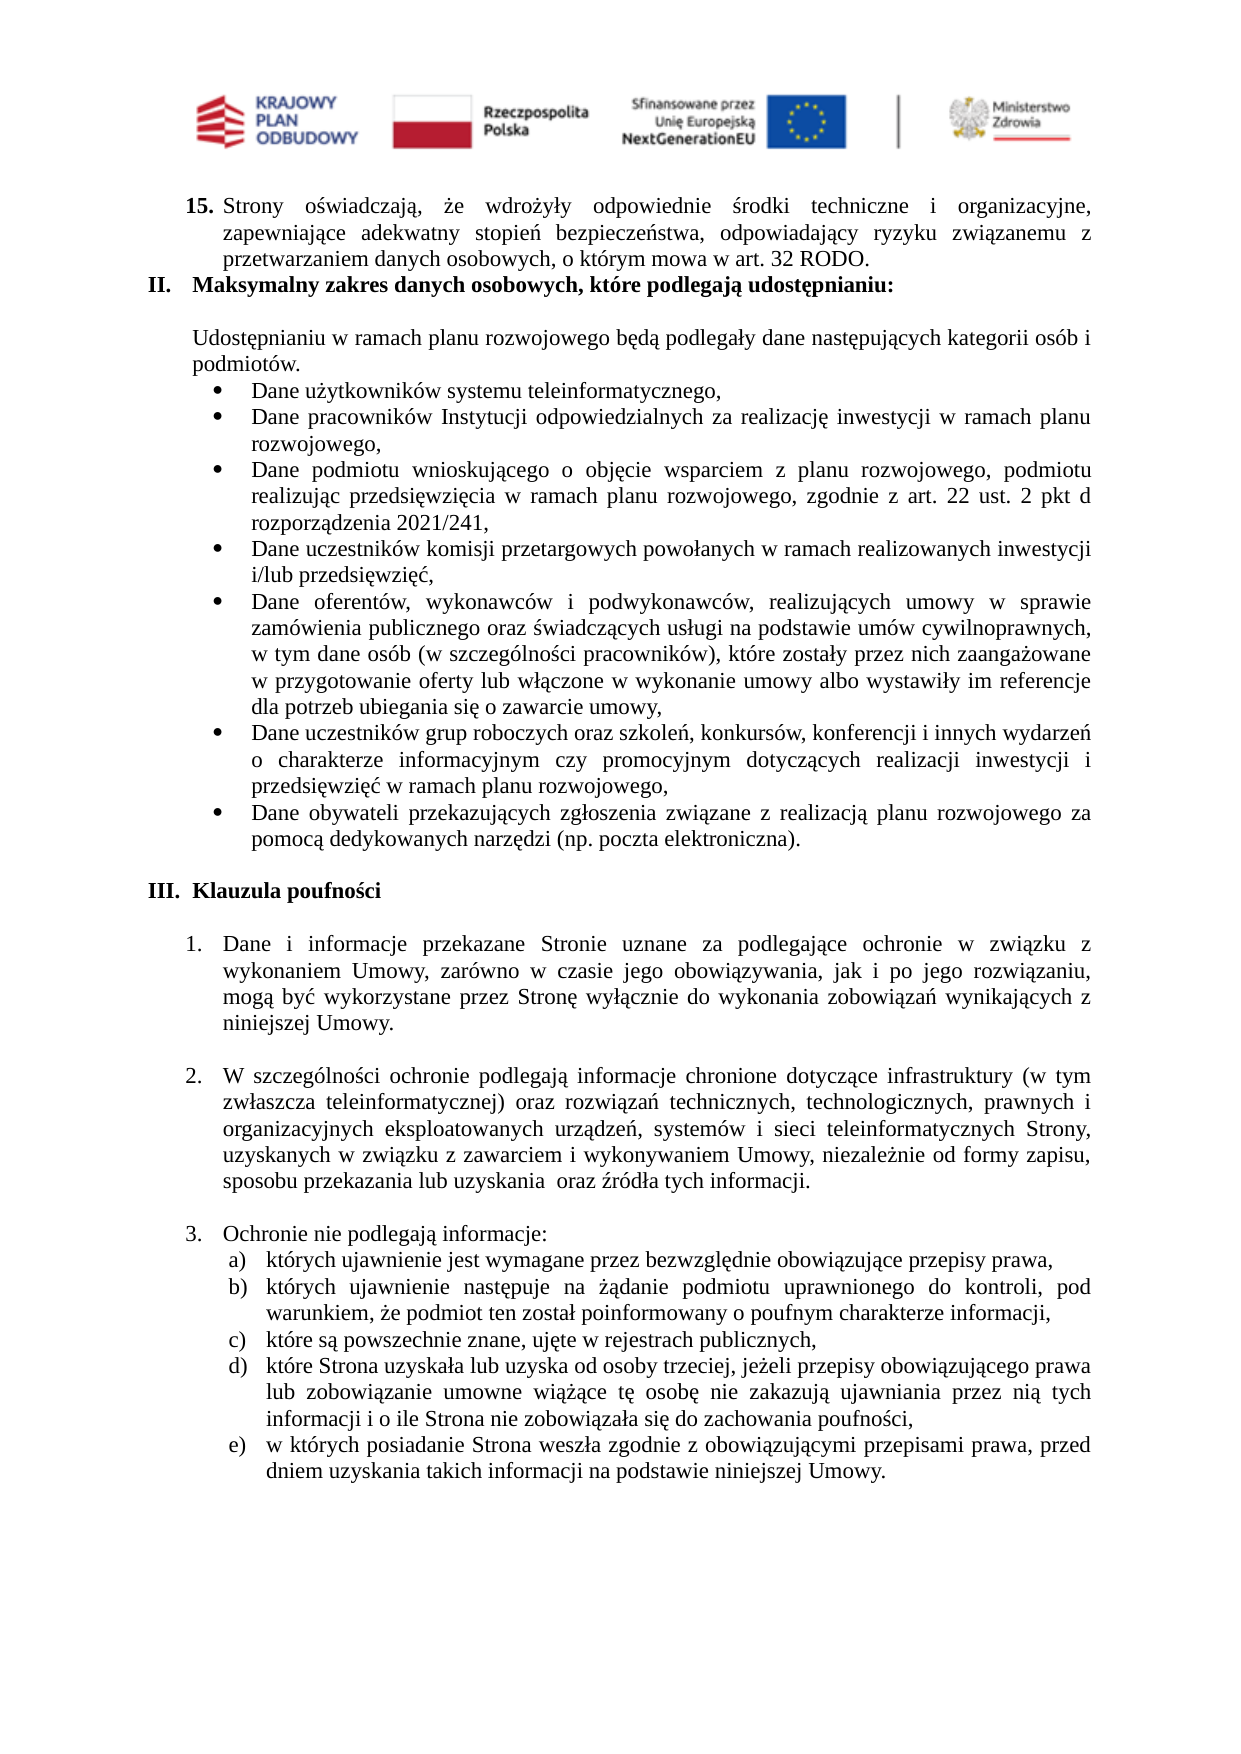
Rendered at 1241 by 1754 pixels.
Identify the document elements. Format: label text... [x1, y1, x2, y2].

list Maksymalny zakres danych osobowych, które podlegają udostępnianiu: [148, 271, 1093, 298]
list Ochronie nie podlegają informacje: [185, 1220, 1093, 1247]
text Udostępnianiu w ramach planu rozwojowego będą podlegały dane następujących kategorii osób i podmiotów. [192, 324, 1093, 377]
list których ujawnienie jest wymagane przez bezwzględnie obowiązujące przepisy prawa, [228, 1247, 1093, 1273]
list Dane uczestników grup roboczych oraz szkoleń, konkursów, konferencji i innych wydarzeń o charakterze informacyjnym czy promocyjnym dotyczących realizacji inwestycji i przedsięwzięć w ramach planu rozwojowego, [213, 719, 1093, 798]
list W szczególności ochronie podlegają informacje chronione dotyczące infrastruktury (w tym zwłaszcza teleinformatycznej) oraz rozwiązań technicznych, technologicznych, prawnych i organizacyjnych eksploatowanych urządzeń, systemów i sieci teleinformatycznych Strony, uzyskanych w związku z zawarciem i wykonywaniem Umowy, niezależnie od formy zapisu, sposobu przekazania lub uzyskania oraz źródła tych informacji. [185, 1062, 1093, 1194]
list Dane obywateli przekazujących zgłoszenia związane z realizacją planu rozwojowego za pomocą dedykowanych narzędzi (np. poczta elektroniczna). [213, 798, 1093, 851]
picture [181, 73, 1088, 165]
list które Strona uzyskała lub uzyska od osoby trzeciej, jeżeli przepisy obowiązującego prawa lub zobowiązanie umowne wiążące tę osobę nie zakazują ujawniania przez nią tych informacji i o ile Strona nie zobowiązała się do zachowania poufności, [228, 1352, 1093, 1431]
list Dane użytkowników systemu teleinformatycznego, [213, 377, 1093, 403]
list w których posiadanie Strona weszła zgodnie z obowiązującymi przepisami prawa, przed dniem uzyskania takich informacji na podstawie niniejszej Umowy. [228, 1431, 1093, 1484]
list Dane uczestników komisji przetargowych powołanych w ramach realizowanych inwestycji i/lub przedsięwzięć, [213, 535, 1093, 588]
list Dane i informacje przekazane Stronie uznane za podlegające ochronie w związku z wykonaniem Umowy, zarówno w czasie jego obowiązywania, jak i po jego rozwiązaniu, mogą być wykorzystane przez Stronę wyłącznie do wykonania zobowiązań wynikających z niniejszej Umowy. [185, 930, 1093, 1036]
list Dane oferentów, wykonawców i podwykonawców, realizujących umowy w sprawie zamówienia publicznego oraz świadczących usługi na podstawie umów cywilnoprawnych, w tym dane osób (w szczególności pracowników), które zostały przez nich zaangażowane w przygotowanie oferty lub włączone w wykonanie umowy albo wystawiły im referencje dla potrzeb ubiegania się o zawarcie umowy, [213, 588, 1093, 719]
list które są powszechnie znane, ujęte w rejestrach publicznych, [228, 1326, 1093, 1352]
list Dane podmiotu wnioskującego o objęcie wsparciem z planu rozwojowego, podmiotu realizując przedsięwzięcia w ramach planu rozwojowego, zgodnie z art. 22 ust. 2 pkt d rozporządzenia 2021/241, [213, 456, 1093, 535]
list Dane pracowników Instytucji odpowiedzialnych za realizację inwestycji w ramach planu rozwojowego, [213, 403, 1093, 456]
list których ujawnienie następuje na żądanie podmiotu uprawnionego do kontroli, pod warunkiem, że podmiot ten został poinformowany o poufnym charakterze informacji, [228, 1273, 1093, 1326]
list Strony oświadczają, że wdrożyły odpowiednie środki techniczne i organizacyjne, zapewniające adekwatny stopień bezpieczeństwa, odpowiadający ryzyku związanemu z przetwarzaniem danych osobowych, o którym mowa w art. 32 RODO. [185, 192, 1093, 271]
list Klauzula poufności [148, 878, 1093, 904]
